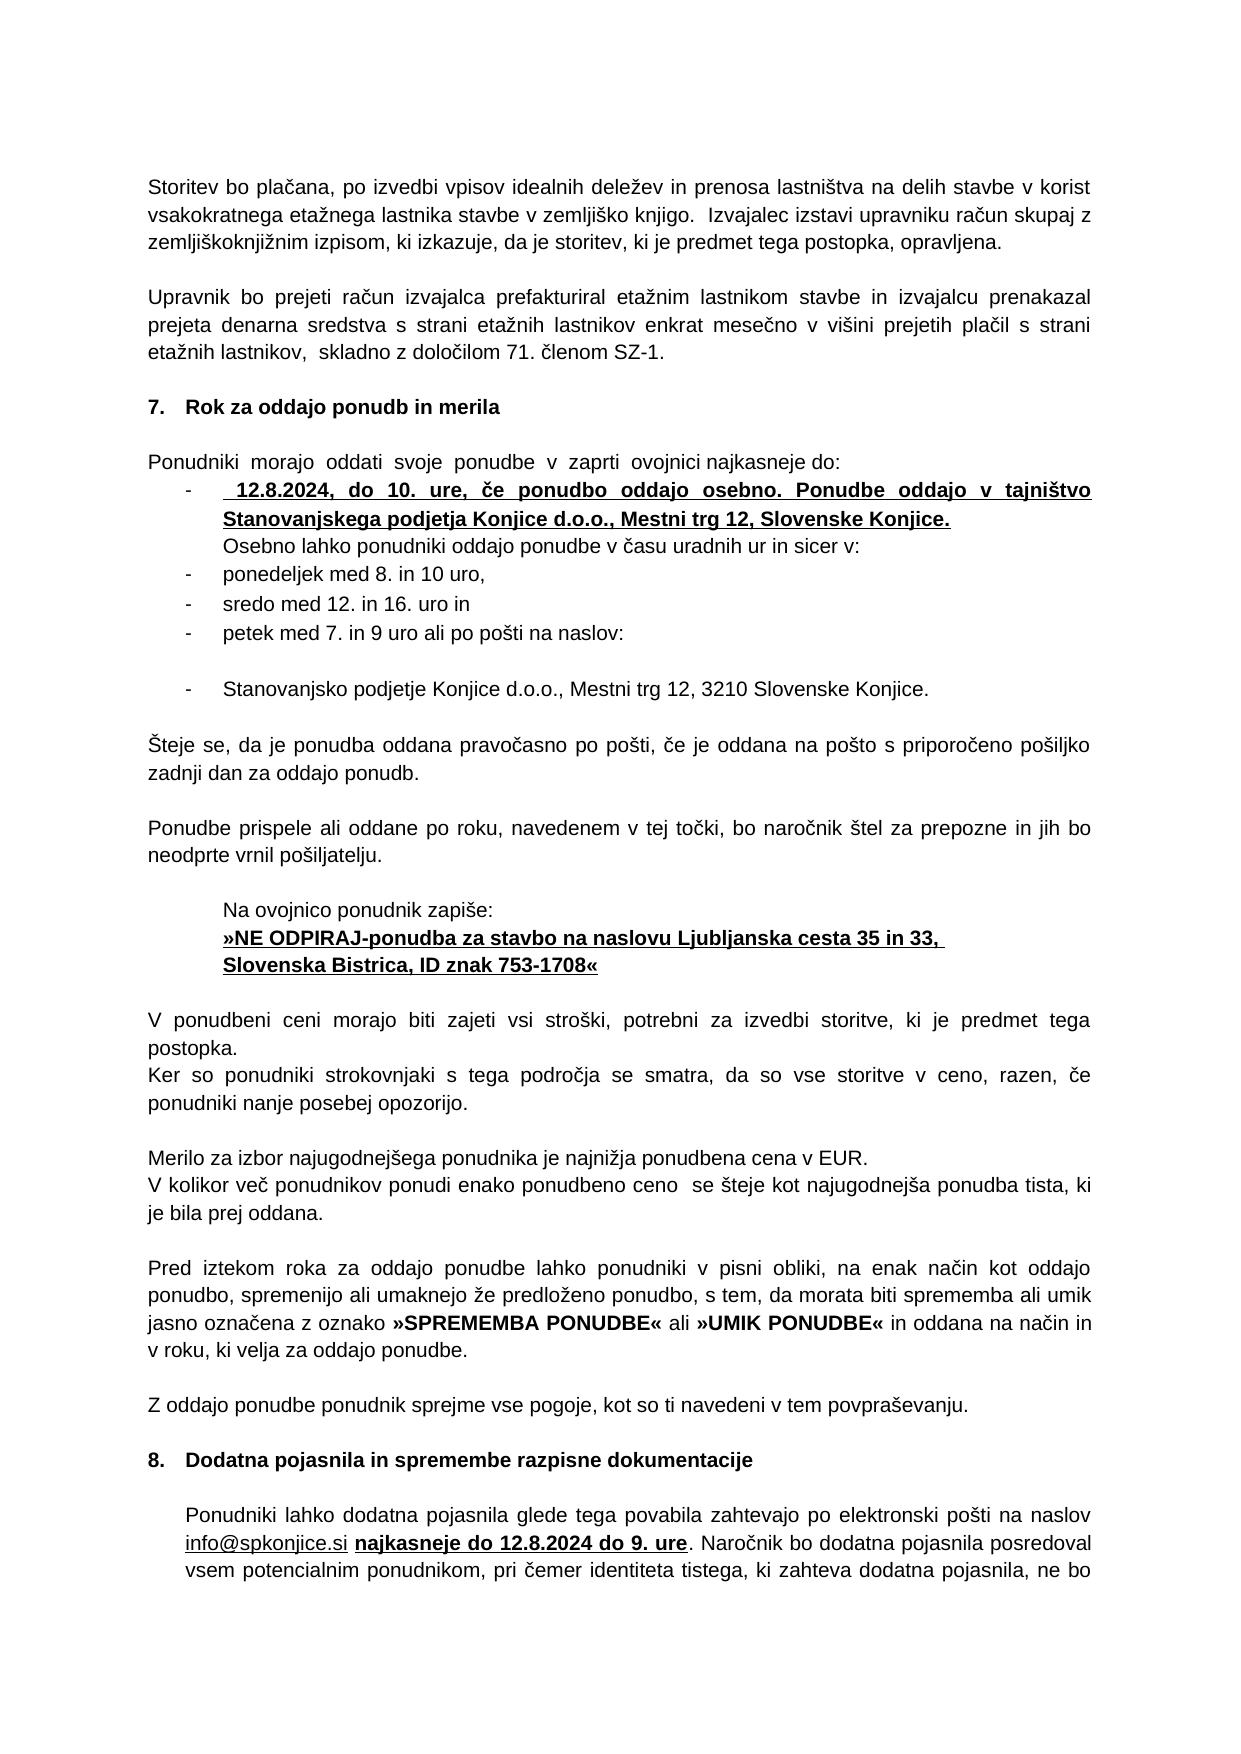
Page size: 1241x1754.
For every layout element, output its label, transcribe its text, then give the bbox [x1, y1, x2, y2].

text Z oddajo ponudbe ponudnik sprejme vse pogoje, kot so ti navedeni v tem povpraševanju. [148, 1393, 1092, 1417]
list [185, 1503, 1092, 1582]
list Stanovanjsko podjetje Konjice d.o.o., Mestni trg 12, 3210 Slovenske Konjice. [185, 677, 1092, 702]
text Upravnik bo prejeti račun izvajalca prefakturiral etažnim lastnikom stavbe in izvajalcu prenakazal prejeta denarna sredstva s strani etažnih lastnikov enkrat mesečno v višini prejetih plačil s strani etažnih lastnikov, skladno z določilom 71. členom SZ-1. [148, 285, 1092, 364]
list Rok za oddajo ponudb in merila [148, 395, 1092, 419]
list Dodatna pojasnila in spremembe razpisne dokumentacije [148, 1448, 1092, 1472]
list ponedeljek med 8. in 10 uro, [185, 562, 1092, 587]
text V kolikor več ponudnikov ponudi enako ponudbeno ceno se šteje kot najugodnejša ponudba tista, ki je bila prej oddana. [148, 1173, 1092, 1225]
list 12.8.2024, do 10. ure, če ponudbo oddajo osebno. Ponudbe oddajo v tajništvo Stanovanjskega podjetja Konjice d.o.o., Mestni trg 12, Slovenske Konjice. [185, 478, 1092, 531]
text Šteje se, da je ponudba oddana pravočasno po pošti, če je oddana na pošto s priporočeno pošiljko zadnji dan za oddajo ponudb. [148, 733, 1092, 785]
text Ker so ponudniki strokovnjaki s tega področja se smatra, da so vse storitve v ceno, razen, če ponudniki nanje posebej opozorijo. [148, 1063, 1092, 1115]
list Na ovojnico ponudnik zapiše: [223, 898, 1092, 922]
text Pred iztekom roka za oddajo ponudbe lahko ponudniki v pisni obliki, na enak način kot oddajo ponudbo, spremenijo ali umaknejo že predloženo ponudbo, s tem, da morata biti sprememba ali umik jasno označena z oznako »SPREMEMBA PONUDBE« ali »UMIK PONUDBE« in oddana na način in v roku, ki velja za oddajo ponudbe. [148, 1256, 1092, 1362]
text V ponudbeni ceni morajo biti zajeti vsi stroški, potrebni za izvedbi storitve, ki je predmet tega postopka. [148, 1008, 1092, 1060]
text Ponudniki morajo oddati svoje ponudbe v zaprti ovojnici najkasneje do: [148, 450, 1092, 474]
text Storitev bo plačana, po izvedbi vpisov idealnih deležev in prenosa lastništva na delih stavbe v korist vsakokratnega etažnega lastnika stavbe v zemljiško knjigo. Izvajalec izstavi upravniku račun skupaj z zemljiškoknjižnim izpisom, ki izkazuje, da je storitev, ki je predmet tega postopka, opravljena. [148, 175, 1092, 254]
text Ponudbe prispele ali oddane po roku, navedenem v tej točki, bo naročnik štel za prepozne in jih bo neodprte vrnil pošiljatelju. [148, 816, 1092, 867]
list Slovenska Bistrica, ID znak 753-1708« [223, 953, 1092, 977]
list Osebno lahko ponudniki oddajo ponudbe v času uradnih ur in sicer v: [223, 534, 1092, 558]
list »NE ODPIRAJ-ponudba za stavbo na naslovu Ljubljanska cesta 35 in 33, [223, 926, 1092, 950]
list petek med 7. in 9 uro ali po pošti na naslov: [185, 620, 1092, 645]
text Merilo za izbor najugodnejšega ponudnika je najnižja ponudbena cena v EUR. [148, 1146, 1092, 1170]
list sredo med 12. in 16. uro in [185, 591, 1092, 616]
